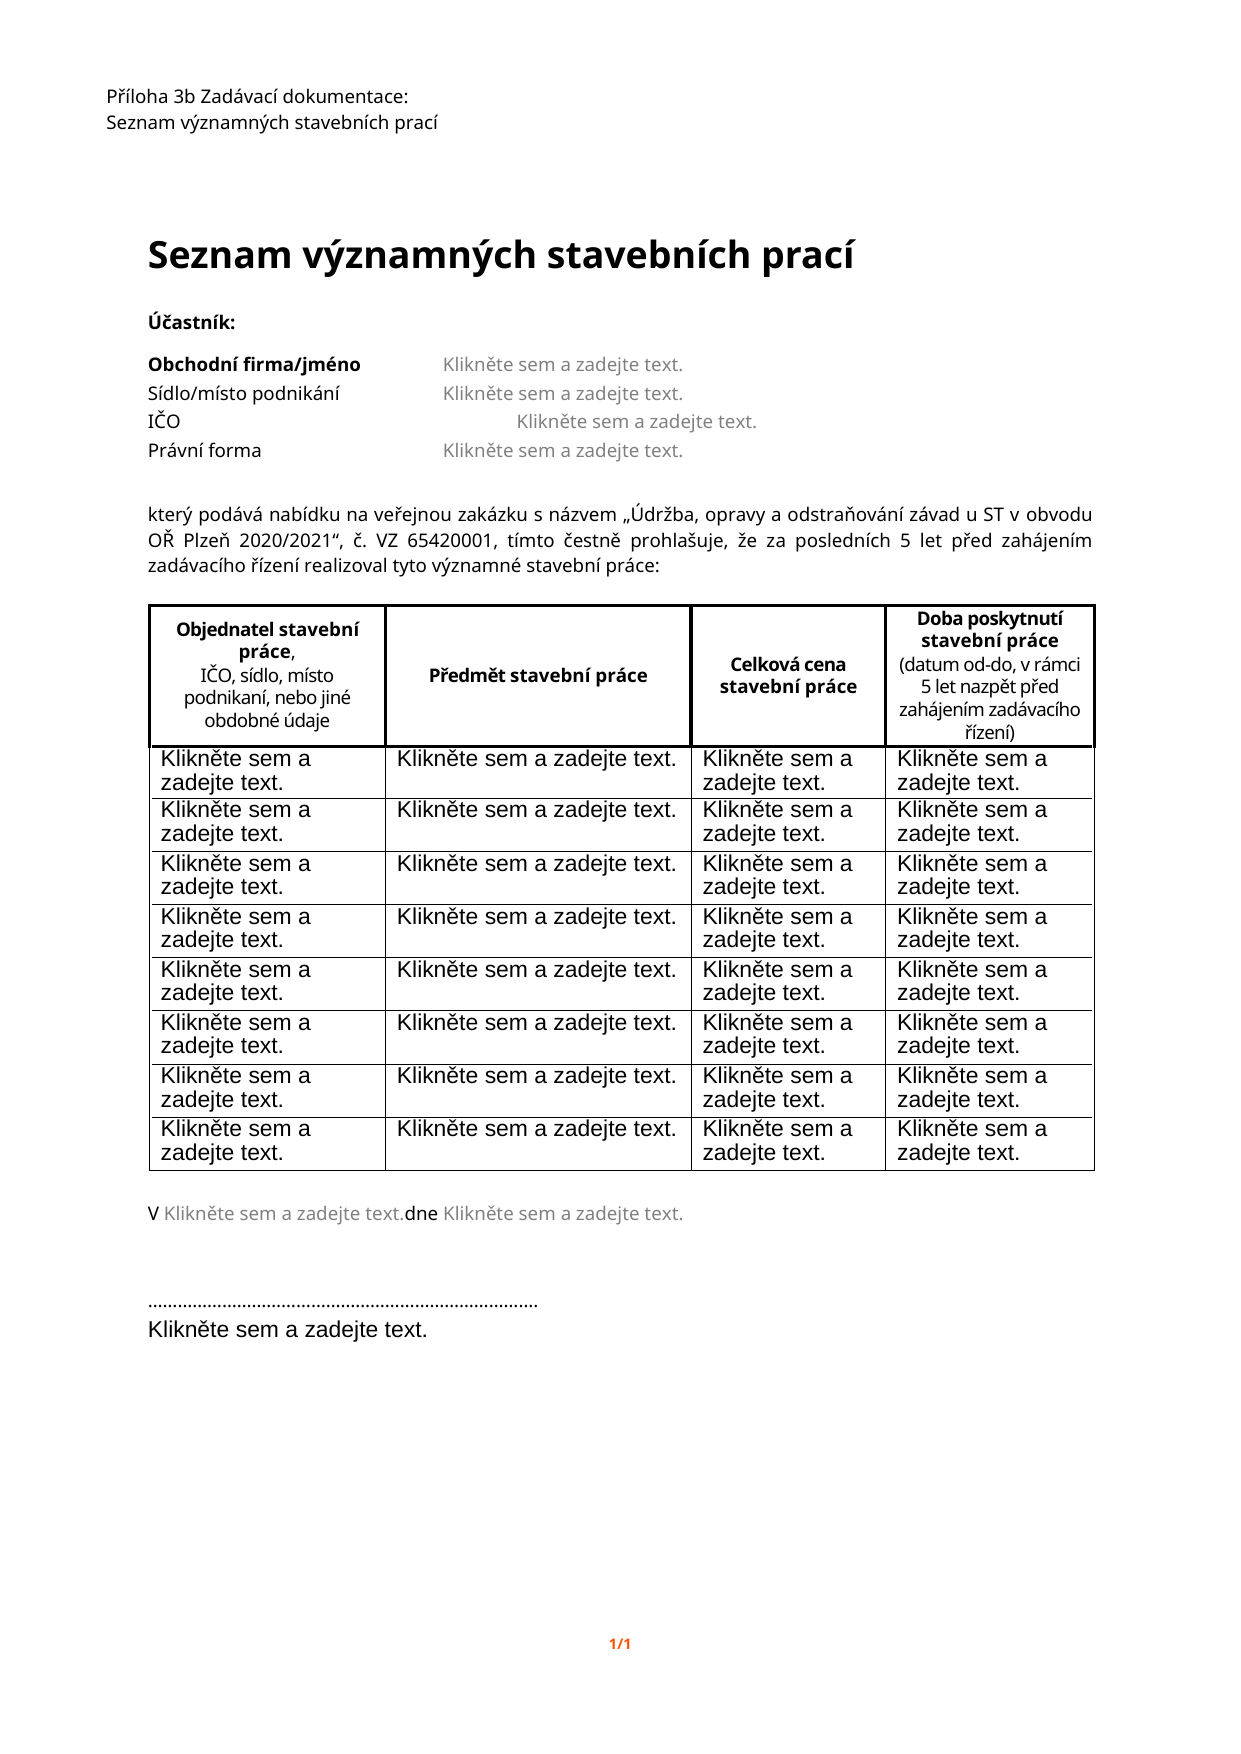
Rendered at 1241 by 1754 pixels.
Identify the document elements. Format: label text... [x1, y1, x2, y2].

text ……………………………………………………………………. [148, 1284, 1092, 1313]
table_header Celková cena stavební práce [693, 607, 884, 745]
text Právní forma [148, 435, 1093, 464]
text Obchodní firma/jméno [148, 348, 1093, 377]
text IČO [148, 406, 1093, 435]
title Seznam významných stavebních prací [148, 228, 1093, 279]
text Sídlo/místo podnikání [148, 377, 1093, 406]
text který podává nabídku na veřejnou zakázku s názvem „Údržba, opravy a odstraňování závad u ST v obvodu OŘ Plzeň 2020/2021“, č. VZ 65420001, tímto čestně prohlašuje, že za posledních 5 let před zahájením zadávacího řízení realizoval tyto významné stavební práce: [148, 502, 1093, 578]
table_header Předmět stavební práce [387, 607, 689, 745]
table_header Doba poskytnutí stavební práce (datum od-do, v rámci 5 let nazpět před zahájením zadávacího řízení) [887, 607, 1093, 745]
table_header Objednatel stavební práce, IČO, sídlo, místo podnikaní, nebo jiné obdobné údaje [151, 607, 384, 745]
text V dne [148, 1196, 1092, 1226]
text Účastník: [148, 304, 1093, 335]
